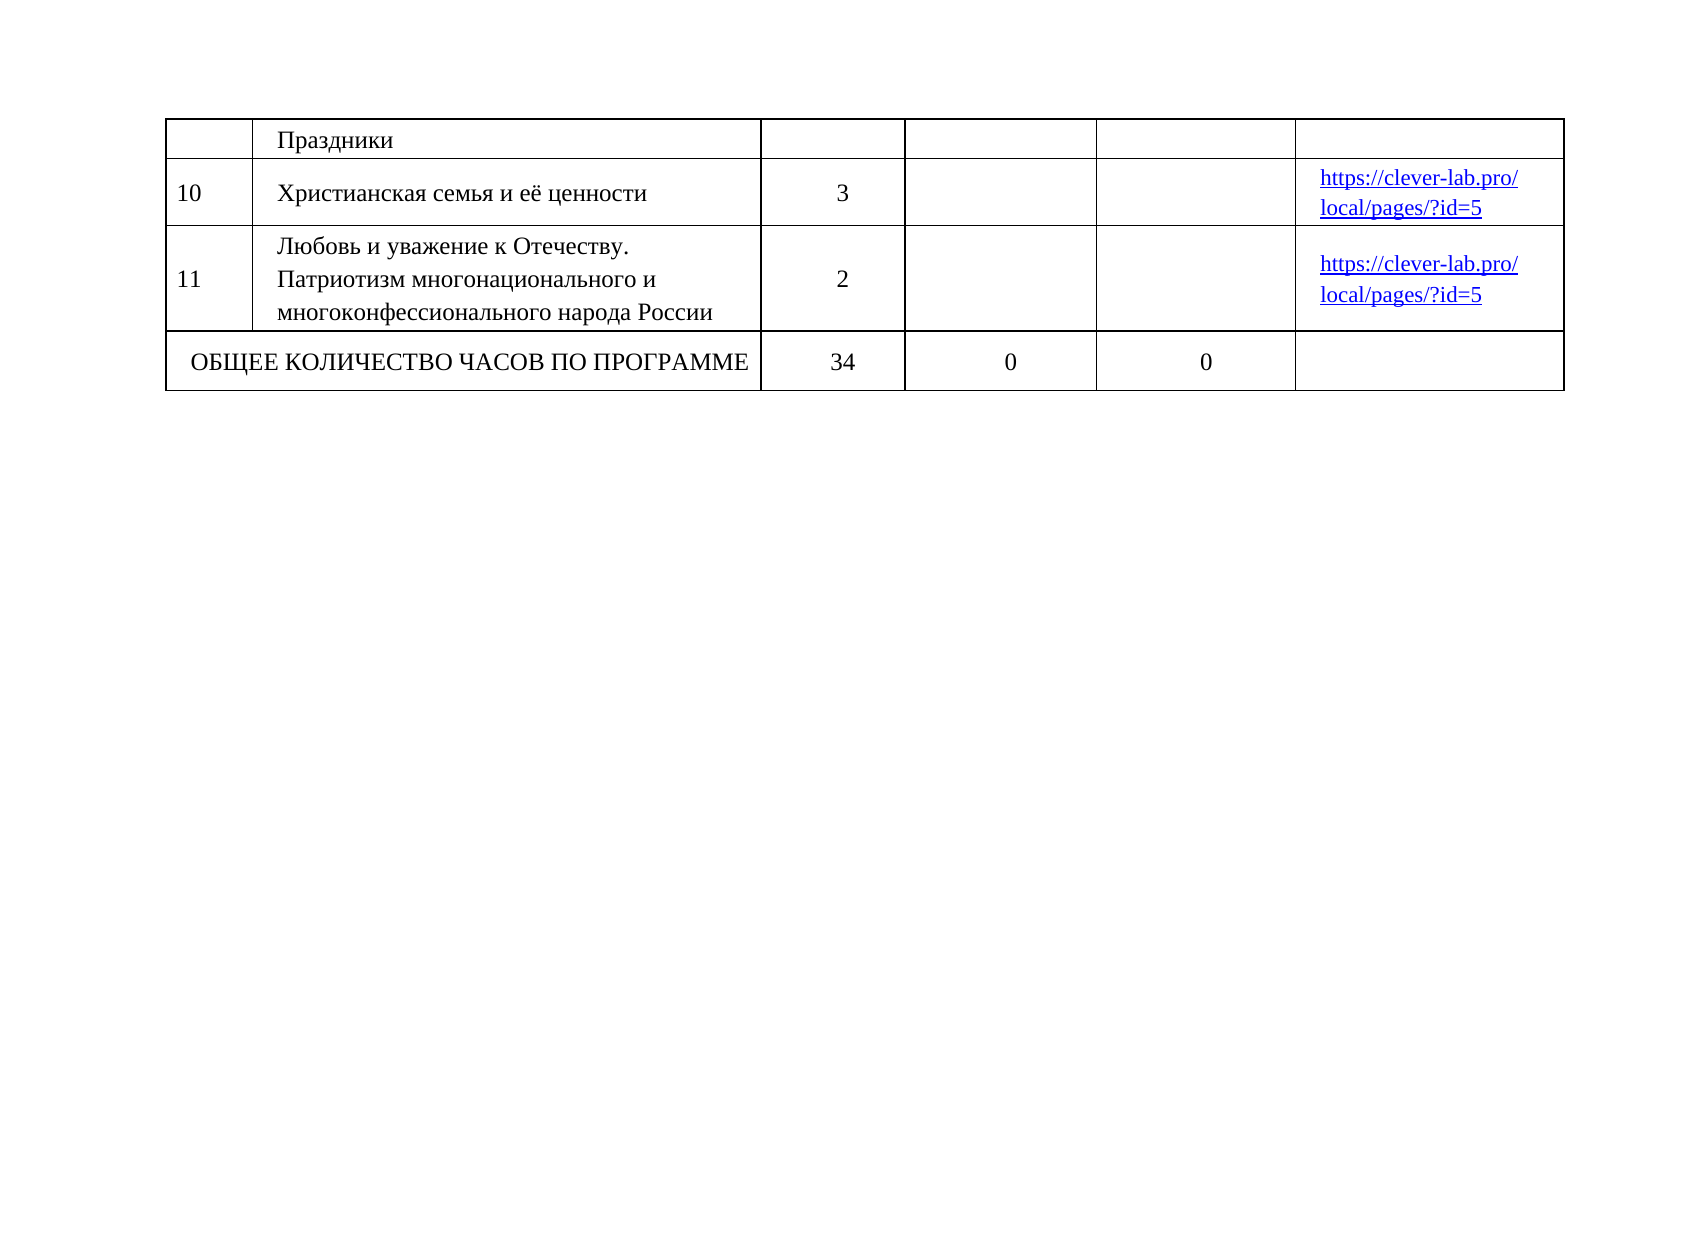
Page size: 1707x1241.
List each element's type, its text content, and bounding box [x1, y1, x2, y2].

table_cell ОБЩЕЕ КОЛИЧЕСТВО ЧАСОВ ПО ПРОГРАММЕ [167, 332, 760, 389]
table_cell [253, 120, 760, 157]
table_cell [906, 226, 1096, 330]
table_cell [906, 159, 1096, 225]
table_cell 6 [762, 120, 904, 157]
table_cell [1097, 159, 1295, 225]
table_cell 34 [762, 332, 904, 389]
table_cell Христианская семья и её ценности [253, 159, 760, 225]
table_cell [906, 120, 1096, 157]
table_cell [1097, 226, 1295, 330]
table_cell Любовь и уважение к Отечеству. Патриотизм многонационального и многоконфессионального народа России [253, 226, 760, 330]
table_cell [1296, 332, 1563, 389]
table_cell https://clever-lab.pro/local/pages/?id=5 [1296, 159, 1563, 225]
table_cell https://clever-lab.pro/local/pages/?id=5 [1296, 226, 1563, 330]
table_cell 3 [762, 159, 904, 225]
table_cell 11 [167, 226, 252, 330]
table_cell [1296, 120, 1563, 157]
table_cell [1097, 120, 1295, 157]
table_cell 0 [906, 332, 1096, 389]
table_cell 10 [167, 159, 252, 225]
table_cell 2 [762, 226, 904, 330]
table_cell 0 [1097, 332, 1295, 389]
table_cell 9 [167, 120, 252, 157]
